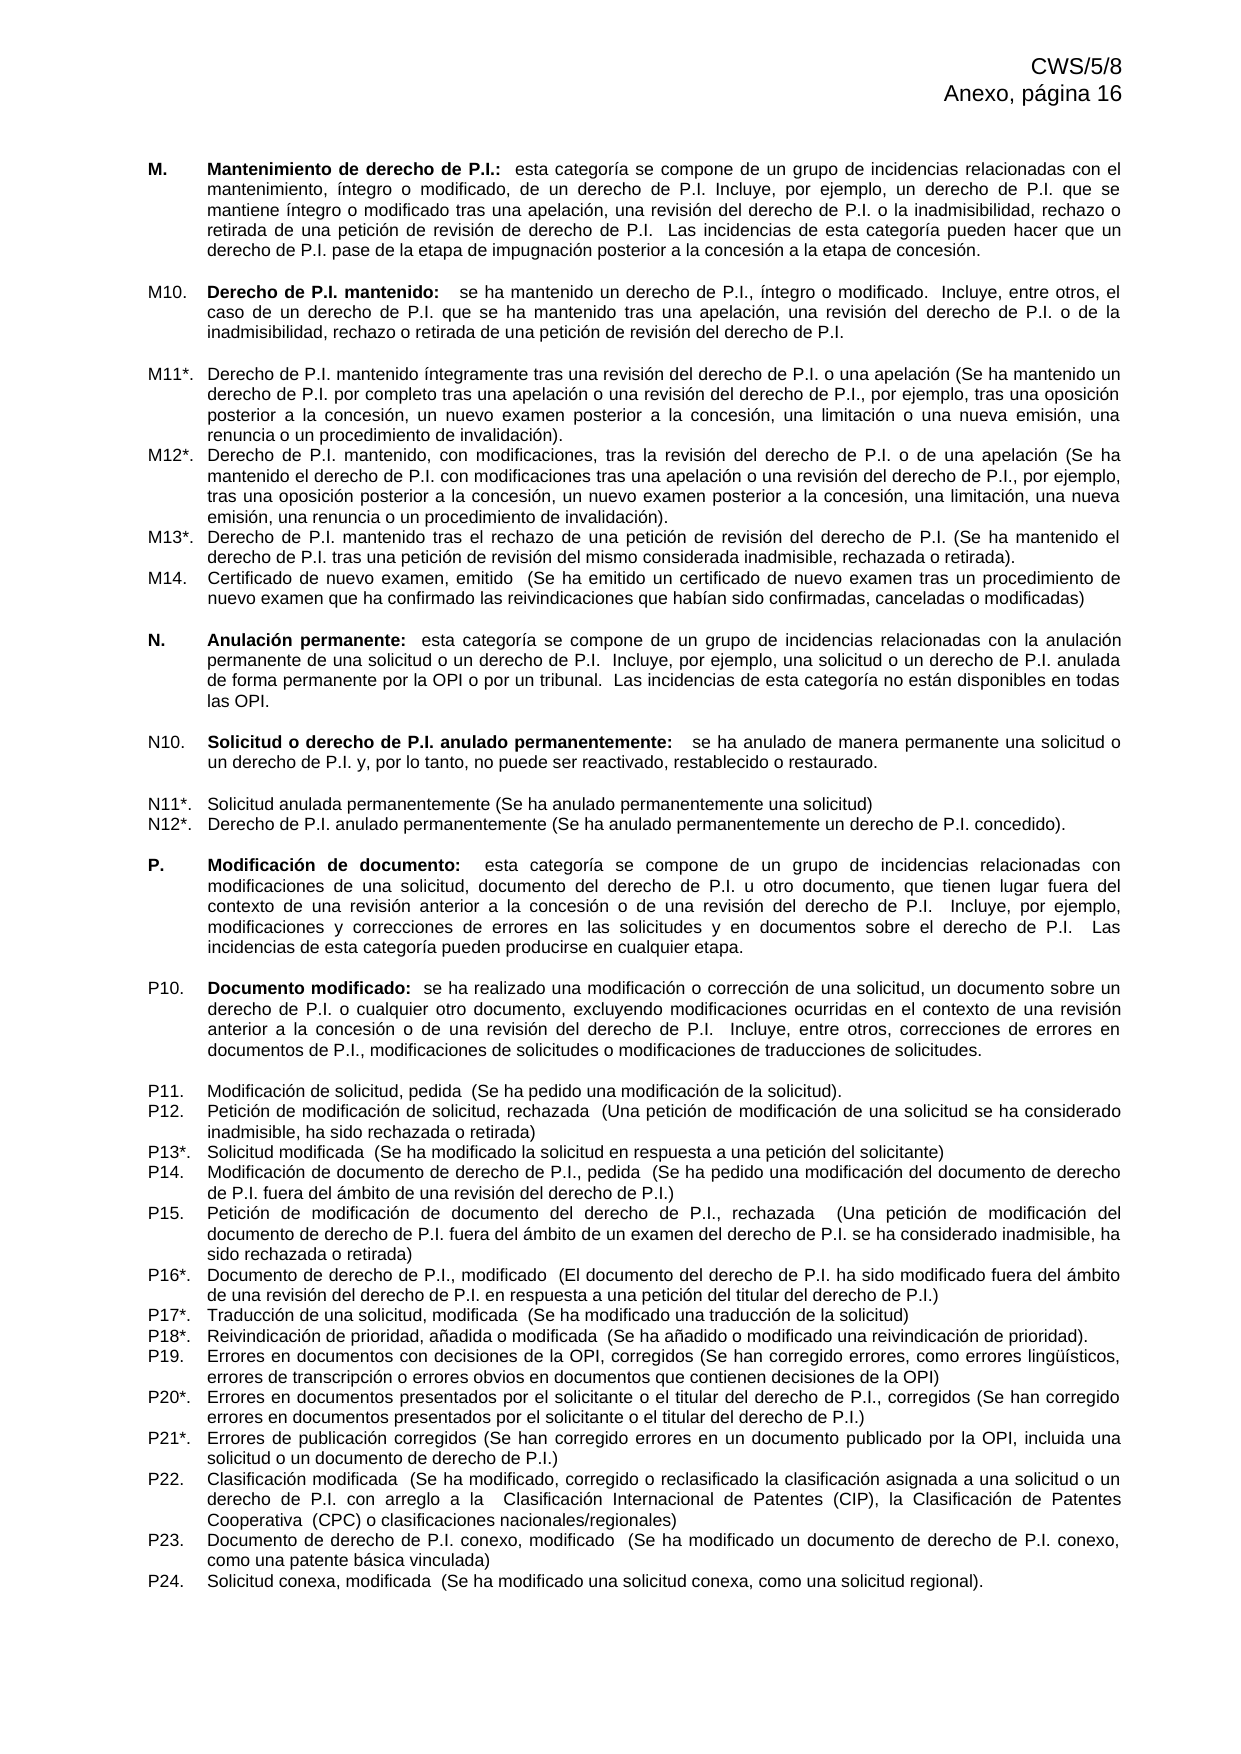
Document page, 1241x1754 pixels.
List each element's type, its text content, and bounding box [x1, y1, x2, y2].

text P20*. Errores en documentos presentados por el solicitante o el titular del derecho de P.I., corregidos (Se han corregido errores en documentos presentados por el solicitante o el titular del derecho de P.I.) [148, 1387, 1122, 1428]
text P12. Petición de modificación de solicitud, rechazada (Una petición de modificación de una solicitud se ha considerado inadmisible, ha sido rechazada o retirada) [148, 1101, 1122, 1142]
text P14. Modificación de documento de derecho de P.I., pedida (Se ha pedido una modificación del documento de derecho de P.I. fuera del ámbito de una revisión del derecho de P.I.) [148, 1162, 1122, 1203]
text P. Modificación de documento: esta categoría se compone de un grupo de incidencias relacionadas con modificaciones de una solicitud, documento del derecho de P.I. u otro documento, que tienen lugar fuera del contexto de una revisión anterior a la concesión o de una revisión del derecho de P.I. Incluye, por ejemplo, modificaciones y correcciones de errores en las solicitudes y en documentos sobre el derecho de P.I. Las incidencias de esta categoría pueden producirse en cualquier etapa. [148, 855, 1122, 957]
text M11*. Derecho de P.I. mantenido íntegramente tras una revisión del derecho de P.I. o una apelación (Se ha mantenido un derecho de P.I. por completo tras una apelación o una revisión del derecho de P.I., por ejemplo, tras una oposición posterior a la concesión, un nuevo examen posterior a la concesión, una limitación o una nueva emisión, una renuncia o un procedimiento de invalidación). [148, 363, 1122, 445]
text P15. Petición de modificación de documento del derecho de P.I., rechazada (Una petición de modificación del documento de derecho de P.I. fuera del ámbito de un examen del derecho de P.I. se ha considerado inadmisible, ha sido rechazada o retirada) [148, 1203, 1122, 1264]
text M14. Certificado de nuevo examen, emitido (Se ha emitido un certificado de nuevo examen tras un procedimiento de nuevo examen que ha confirmado las reivindicaciones que habían sido confirmadas, canceladas o modificadas) [148, 568, 1122, 608]
text N10. Solicitud o derecho de P.I. anulado permanentemente: se ha anulado de manera permanente una solicitud o un derecho de P.I. y, por lo tanto, no puede ser reactivado, restablecido o restaurado. [148, 732, 1122, 773]
text P13*. Solicitud modificada (Se ha modificado la solicitud en respuesta a una petición del solicitante) [148, 1142, 1122, 1162]
text N11*. Solicitud anulada permanentemente (Se ha anulado permanentemente una solicitud) [148, 793, 1122, 814]
text P19. Errores en documentos con decisiones de la OPI, corregidos (Se han corregido errores, como errores lingüísticos, errores de transcripción o errores obvios en documentos que contienen decisiones de la OPI) [148, 1346, 1122, 1387]
text P11. Modificación de solicitud, pedida (Se ha pedido una modificación de la solicitud). [148, 1081, 1122, 1101]
text P10. Documento modificado: se ha realizado una modificación o corrección de una solicitud, un documento sobre un derecho de P.I. o cualquier otro documento, excluyendo modificaciones ocurridas en el contexto de una revisión anterior a la concesión o de una revisión del derecho de P.I. Incluye, entre otros, correcciones de errores en documentos de P.I., modificaciones de solicitudes o modificaciones de traducciones de solicitudes. [148, 978, 1122, 1060]
text M10. Derecho de P.I. mantenido: se ha mantenido un derecho de P.I., íntegro o modificado. Incluye, entre otros, el caso de un derecho de P.I. que se ha mantenido tras una apelación, una revisión del derecho de P.I. o de la inadmisibilidad, rechazo o retirada de una petición de revisión del derecho de P.I. [148, 281, 1122, 343]
text P16*. Documento de derecho de P.I., modificado (El documento del derecho de P.I. ha sido modificado fuera del ámbito de una revisión del derecho de P.I. en respuesta a una petición del titular del derecho de P.I.) [148, 1264, 1122, 1305]
text P24. Solicitud conexa, modificada (Se ha modificado una solicitud conexa, como una solicitud regional). [148, 1571, 1122, 1591]
text M13*. Derecho de P.I. mantenido tras el rechazo de una petición de revisión del derecho de P.I. (Se ha mantenido el derecho de P.I. tras una petición de revisión del mismo considerada inadmisible, rechazada o retirada). [148, 527, 1122, 568]
text M. Mantenimiento de derecho de P.I.: esta categoría se compone de un grupo de incidencias relacionadas con el mantenimiento, íntegro o modificado, de un derecho de P.I. Incluye, por ejemplo, un derecho de P.I. que se mantiene íntegro o modificado tras una apelación, una revisión del derecho de P.I. o la inadmisibilidad, rechazo o retirada de una petición de revisión de derecho de P.I. Las incidencias de esta categoría pueden hacer que un derecho de P.I. pase de la etapa de impugnación posterior a la concesión a la etapa de concesión. [148, 158, 1122, 261]
text P21*. Errores de publicación corregidos (Se han corregido errores en un documento publicado por la OPI, incluida una solicitud o un documento de derecho de P.I.) [148, 1428, 1122, 1468]
text P23. Documento de derecho de P.I. conexo, modificado (Se ha modificado un documento de derecho de P.I. conexo, como una patente básica vinculada) [148, 1530, 1122, 1571]
text M12*. Derecho de P.I. mantenido, con modificaciones, tras la revisión del derecho de P.I. o de una apelación (Se ha mantenido el derecho de P.I. con modificaciones tras una apelación o una revisión del derecho de P.I., por ejemplo, tras una oposición posterior a la concesión, un nuevo examen posterior a la concesión, una limitación, una nueva emisión, una renuncia o un procedimiento de invalidación). [148, 445, 1122, 527]
text P17*. Traducción de una solicitud, modificada (Se ha modificado una traducción de la solicitud) [148, 1305, 1122, 1326]
text P18*. Reivindicación de prioridad, añadida o modificada (Se ha añadido o modificado una reivindicación de prioridad). [148, 1326, 1122, 1346]
text N. Anulación permanente: esta categoría se compone de un grupo de incidencias relacionadas con la anulación permanente de una solicitud o un derecho de P.I. Incluye, por ejemplo, una solicitud o un derecho de P.I. anulada de forma permanente por la OPI o por un tribunal. Las incidencias de esta categoría no están disponibles en todas las OPI. [148, 629, 1122, 711]
text N12*. Derecho de P.I. anulado permanentemente (Se ha anulado permanentemente un derecho de P.I. concedido). [148, 814, 1122, 834]
text P22. Clasificación modificada (Se ha modificado, corregido o reclasificado la clasificación asignada a una solicitud o un derecho de P.I. con arreglo a la Clasificación Internacional de Patentes (CIP), la Clasificación de Patentes Cooperativa (CPC) o clasificaciones nacionales/regionales) [148, 1468, 1122, 1530]
